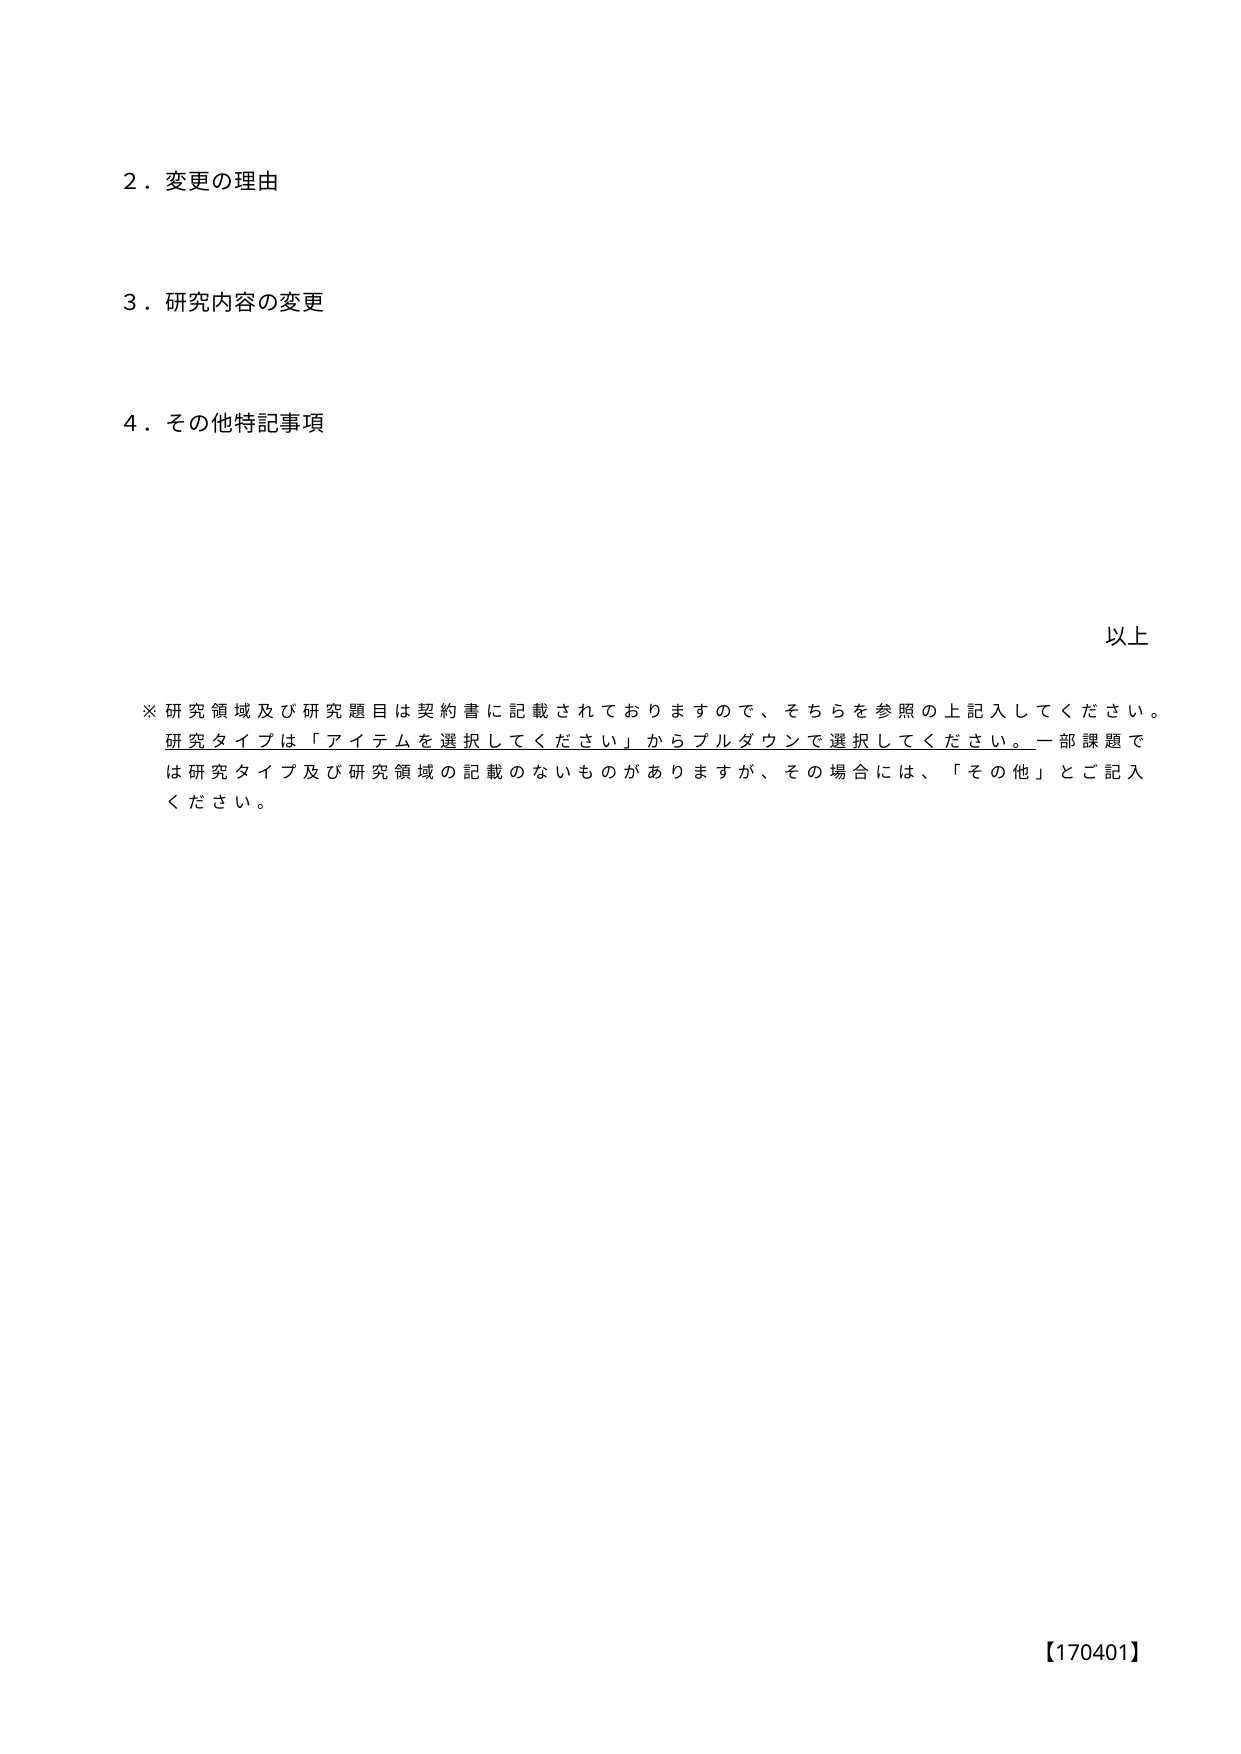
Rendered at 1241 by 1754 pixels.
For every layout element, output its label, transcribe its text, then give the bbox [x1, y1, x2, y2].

text ２．変更の理由 [119, 149, 1151, 210]
text 以上 [119, 604, 1151, 665]
text ※研究領域及び研究題目は契約書に記載されておりますので、そちらを参照の上記入してください。研究タイプは「アイテムを選択してください」からプルダウンで選択してください。一部課題では研究タイプ及び研究領域の記載のないものがありますが、その場合には、「その他」とご記入ください。 [138, 695, 1151, 816]
text ３．研究内容の変更 [119, 271, 1151, 331]
text ４．その他特記事項 [119, 392, 1151, 453]
